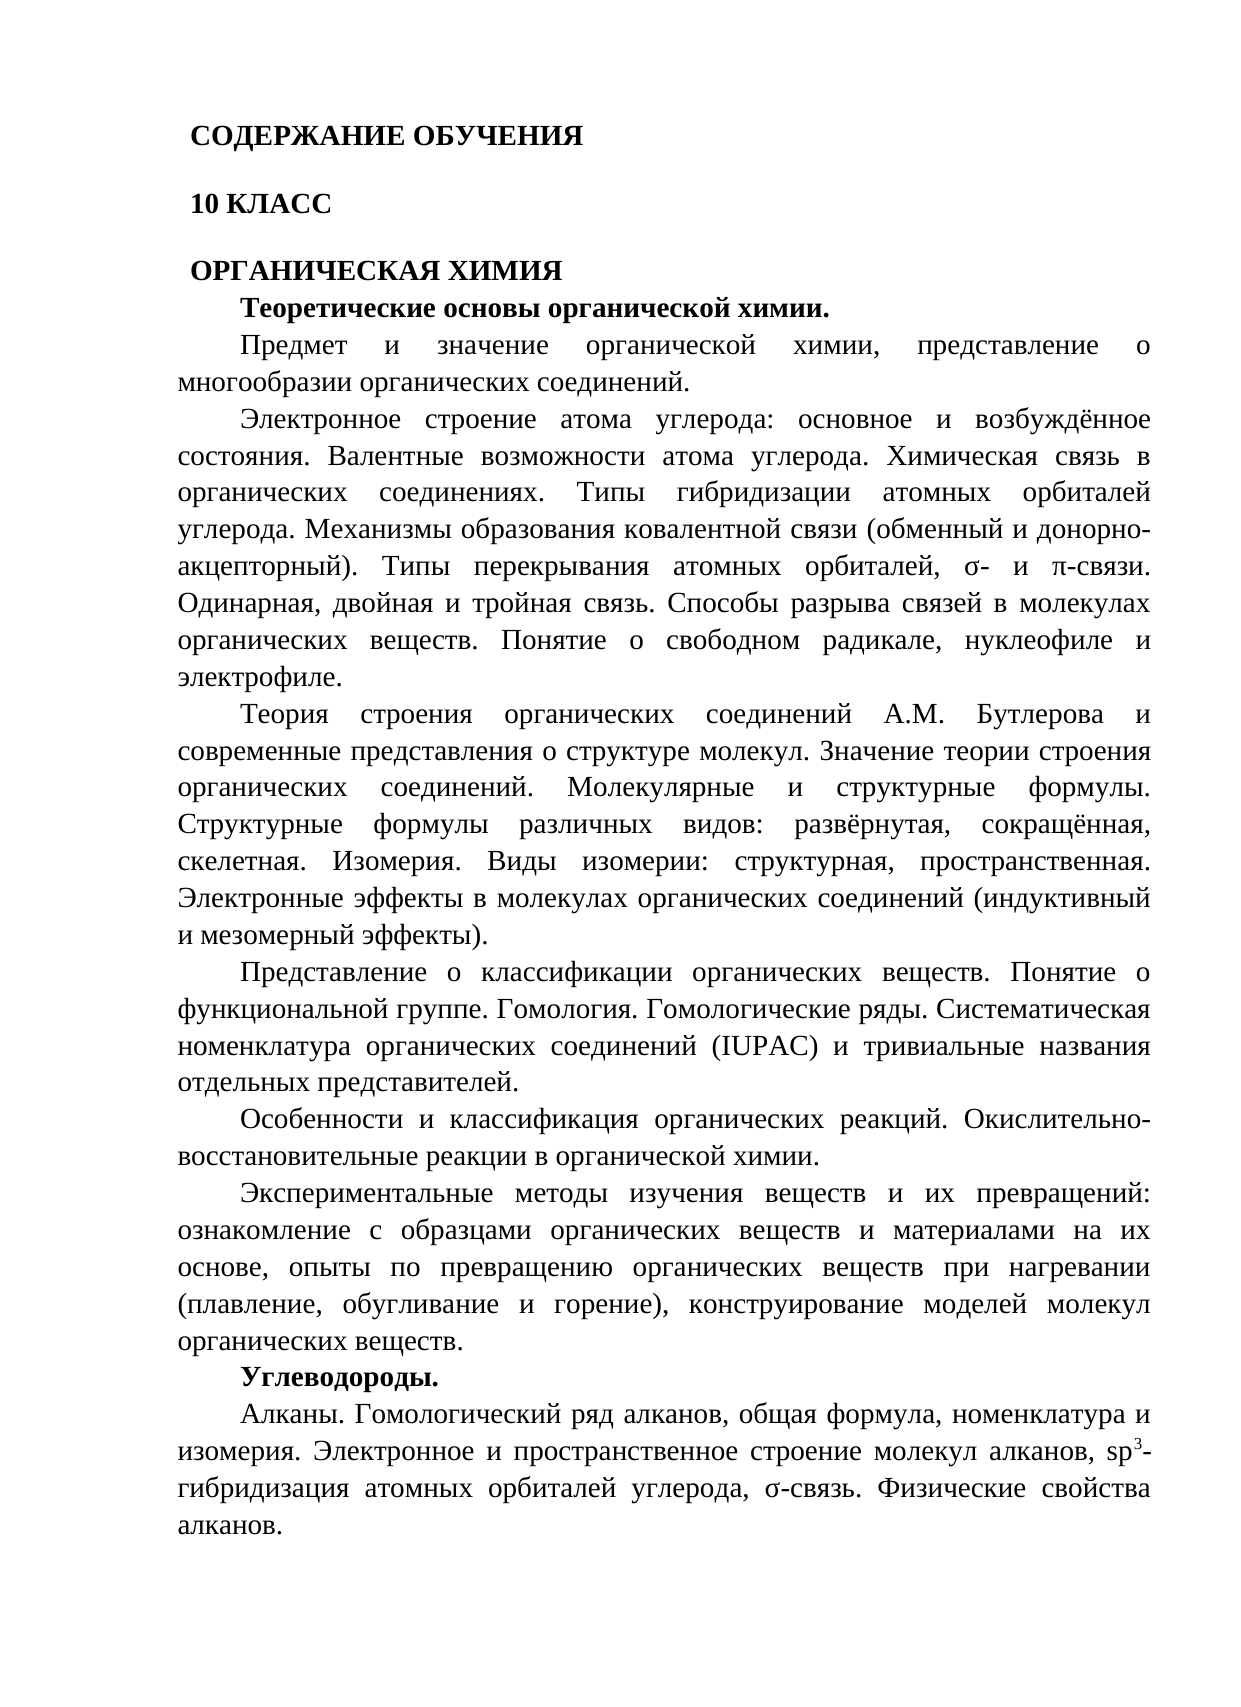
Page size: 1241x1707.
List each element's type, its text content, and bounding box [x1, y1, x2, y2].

text ОРГАНИЧЕСКАЯ ХИМИЯ [190, 253, 1152, 287]
text Предмет и значение органической химии, представление о многообразии органических соединений. [177, 327, 1152, 397]
text Электронное строение атома углерода: основное и возбуждённое состояния. Валентные возможности атома углерода. Химическая связь в органических соединениях. Типы гибридизации атомных орбиталей углерода. Механизмы образования ковалентной связи (обменный и донорно-акцепторный). Типы перекрывания атомных орбиталей, σ- и π-связи. Одинарная, двойная и тройная связь. Способы разрыва связей в молекулах органических веществ. Понятие о свободном радикале, нуклеофиле и электрофиле. [177, 401, 1152, 692]
text 10 КЛАСС [190, 186, 1152, 219]
text Теория строения органических соединений А.М. Бутлерова и современные представления о структуре молекул. Значение теории строения органических соединений. Молекулярные и структурные формулы. Структурные формулы различных видов: развёрнутая, сокращённая, скелетная. Изомерия. Виды изомерии: структурная, пространственная. Электронные эффекты в молекулах органических соединений (индуктивный и мезомерный эффекты). [177, 696, 1152, 951]
text Экспериментальные методы изучения веществ и их превращений: ознакомление с образцами органических веществ и материалами на их основе, опыты по превращению органических веществ при нагревании (плавление, обугливание и горение), конструирование моделей молекул органических веществ. [177, 1175, 1152, 1356]
text Теоретические основы органической химии. [177, 290, 1152, 324]
text Особенности и классификация органических реакций. Окислительно-восстановительные реакции в органической химии. [177, 1101, 1152, 1172]
text Представление о классификации органических веществ. Понятие о функциональной группе. Гомология. Гомологические ряды. Систематическая номенклатура органических соединений (IUPAC) и тривиальные названия отдельных представителей. [177, 954, 1152, 1098]
text Алканы. Гомологический ряд алканов, общая формула, номенклатура и изомерия. Электронное и пространственное строение молекул алканов, sp3-гибридизация атомных орбиталей углерода, σ-связь. Физические свойства алканов. [177, 1396, 1152, 1541]
text Углеводороды. [177, 1359, 1152, 1393]
text СОДЕРЖАНИЕ ОБУЧЕНИЯ [190, 118, 1152, 152]
